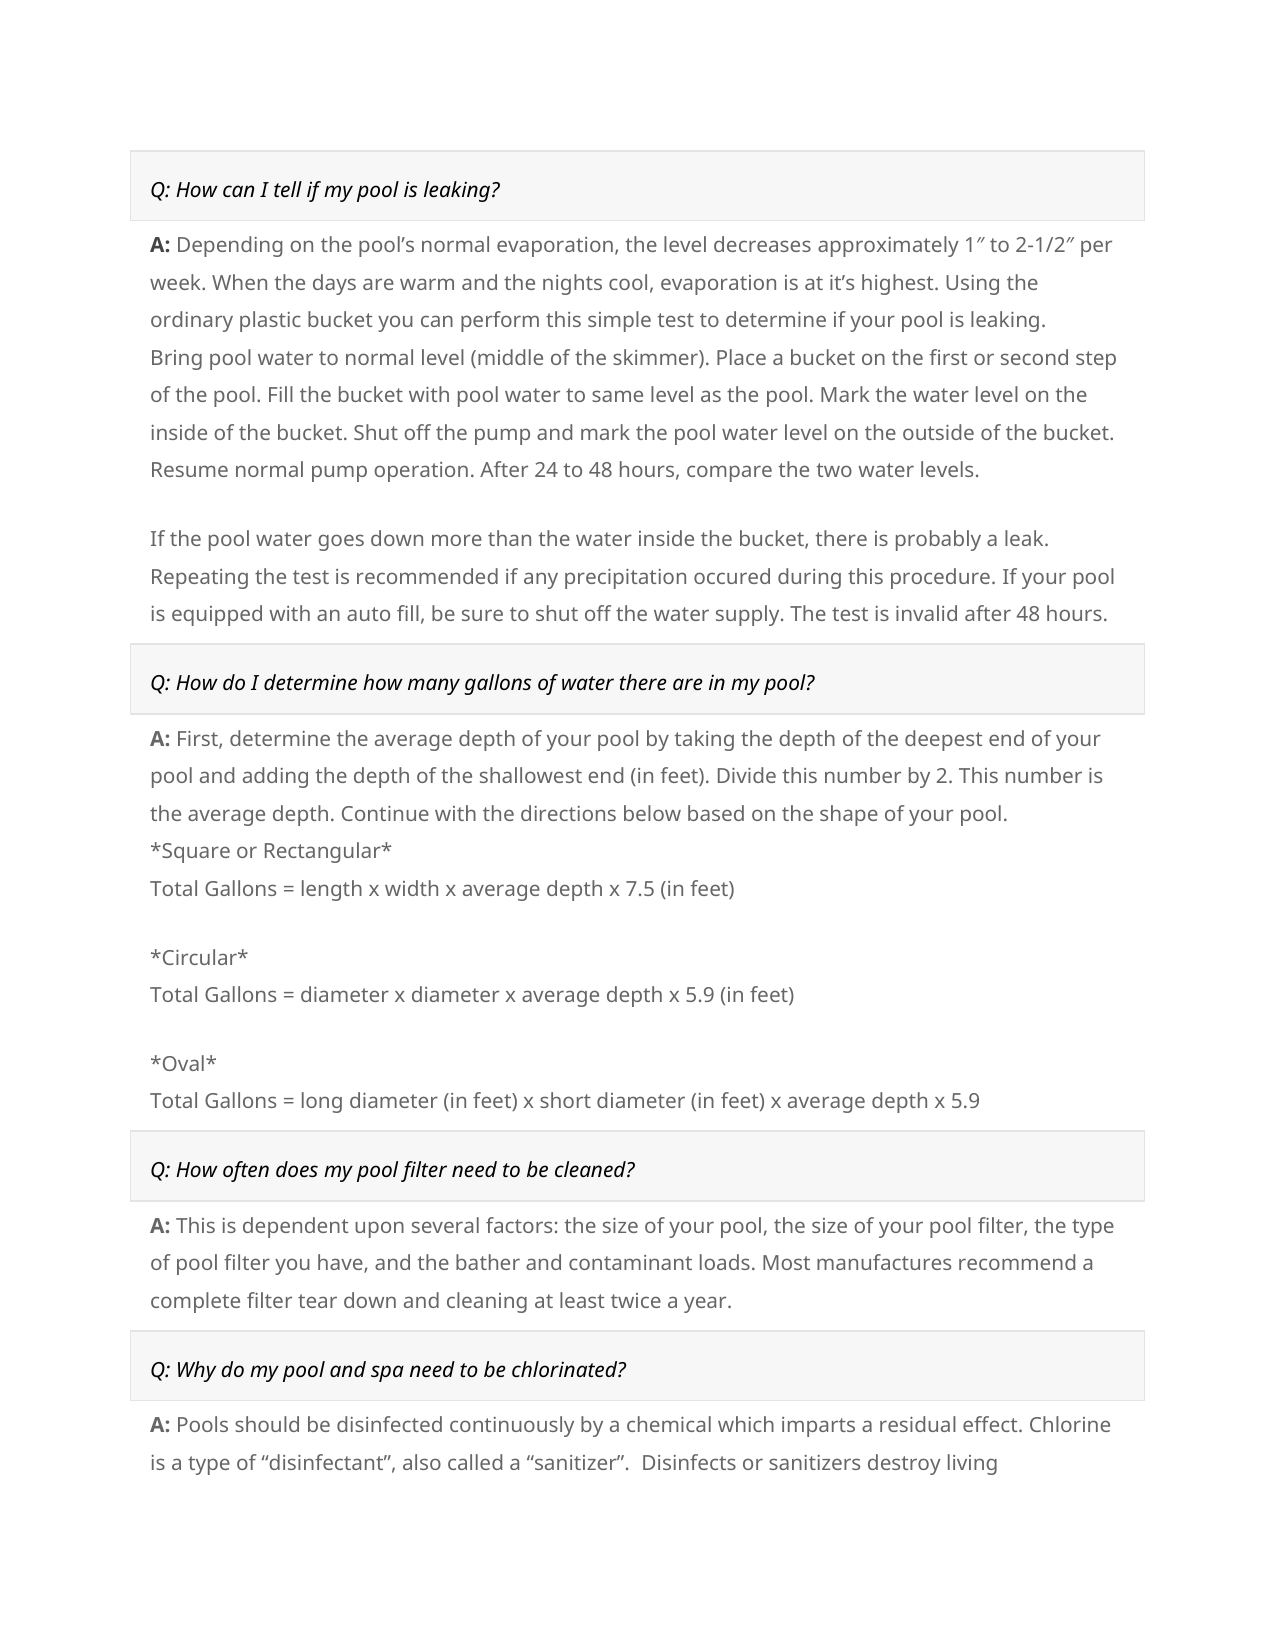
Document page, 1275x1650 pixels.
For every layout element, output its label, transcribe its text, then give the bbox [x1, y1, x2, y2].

text Bring pool water to normal level (middle of the skimmer). Place a bucket on the first or second step of the pool. Fill the bucket with pool water to same level as the pool. Mark the water level on the inside of the bucket. Shut off the pump and mark the pool water level on the outside of the bucket. Resume normal pump operation. After 24 to 48 hours, compare the two water levels. [150, 334, 1125, 484]
text A: Depending on the pool’s normal evaporation, the level decreases approximately 1″ to 2-1/2″ per week. When the days are warm and the nights cool, evaporation is at it’s highest. Using the ordinary plastic bucket you can perform this simple test to determine if your pool is leaking. [150, 221, 1125, 334]
text A: First, determine the average depth of your pool by taking the depth of the deepest end of your pool and adding the depth of the shallowest end (in feet). Divide this number by 2. This number is the average depth. Continue with the directions below based on the shape of your pool. [150, 715, 1125, 827]
subtitle Q: Why do my pool and spa need to be chlorinated? [131, 1332, 1144, 1400]
text *Circular* Total Gallons = diameter x diameter x average depth x 5.9 (in feet) [150, 933, 1125, 1008]
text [150, 1401, 1125, 1476]
text A: This is dependent upon several factors: the size of your pool, the size of your pool filter, the type of pool filter you have, and the bather and contaminant loads. Most manufactures recommend a complete filter tear down and cleaning at least twice a year. [150, 1202, 1125, 1314]
text *Oval* Total Gallons = long diameter (in feet) x short diameter (in feet) x average depth x 5.9 [150, 1040, 1125, 1115]
subtitle Q: How do I determine how many gallons of water there are in my pool? [131, 645, 1144, 713]
subtitle Q: How often does my pool filter need to be cleaned? [131, 1132, 1144, 1200]
text If the pool water goes down more than the water inside the bucket, there is probably a leak. Repeating the test is recommended if any precipitation occured during this procedure. If your pool is equipped with an auto fill, be sure to shut off the water supply. The test is invalid after 48 hours. [150, 515, 1125, 628]
subtitle Q: How can I tell if my pool is leaking? [131, 152, 1144, 220]
text *Square or Rectangular* Total Gallons = length x width x average depth x 7.5 (in feet) [150, 827, 1125, 902]
